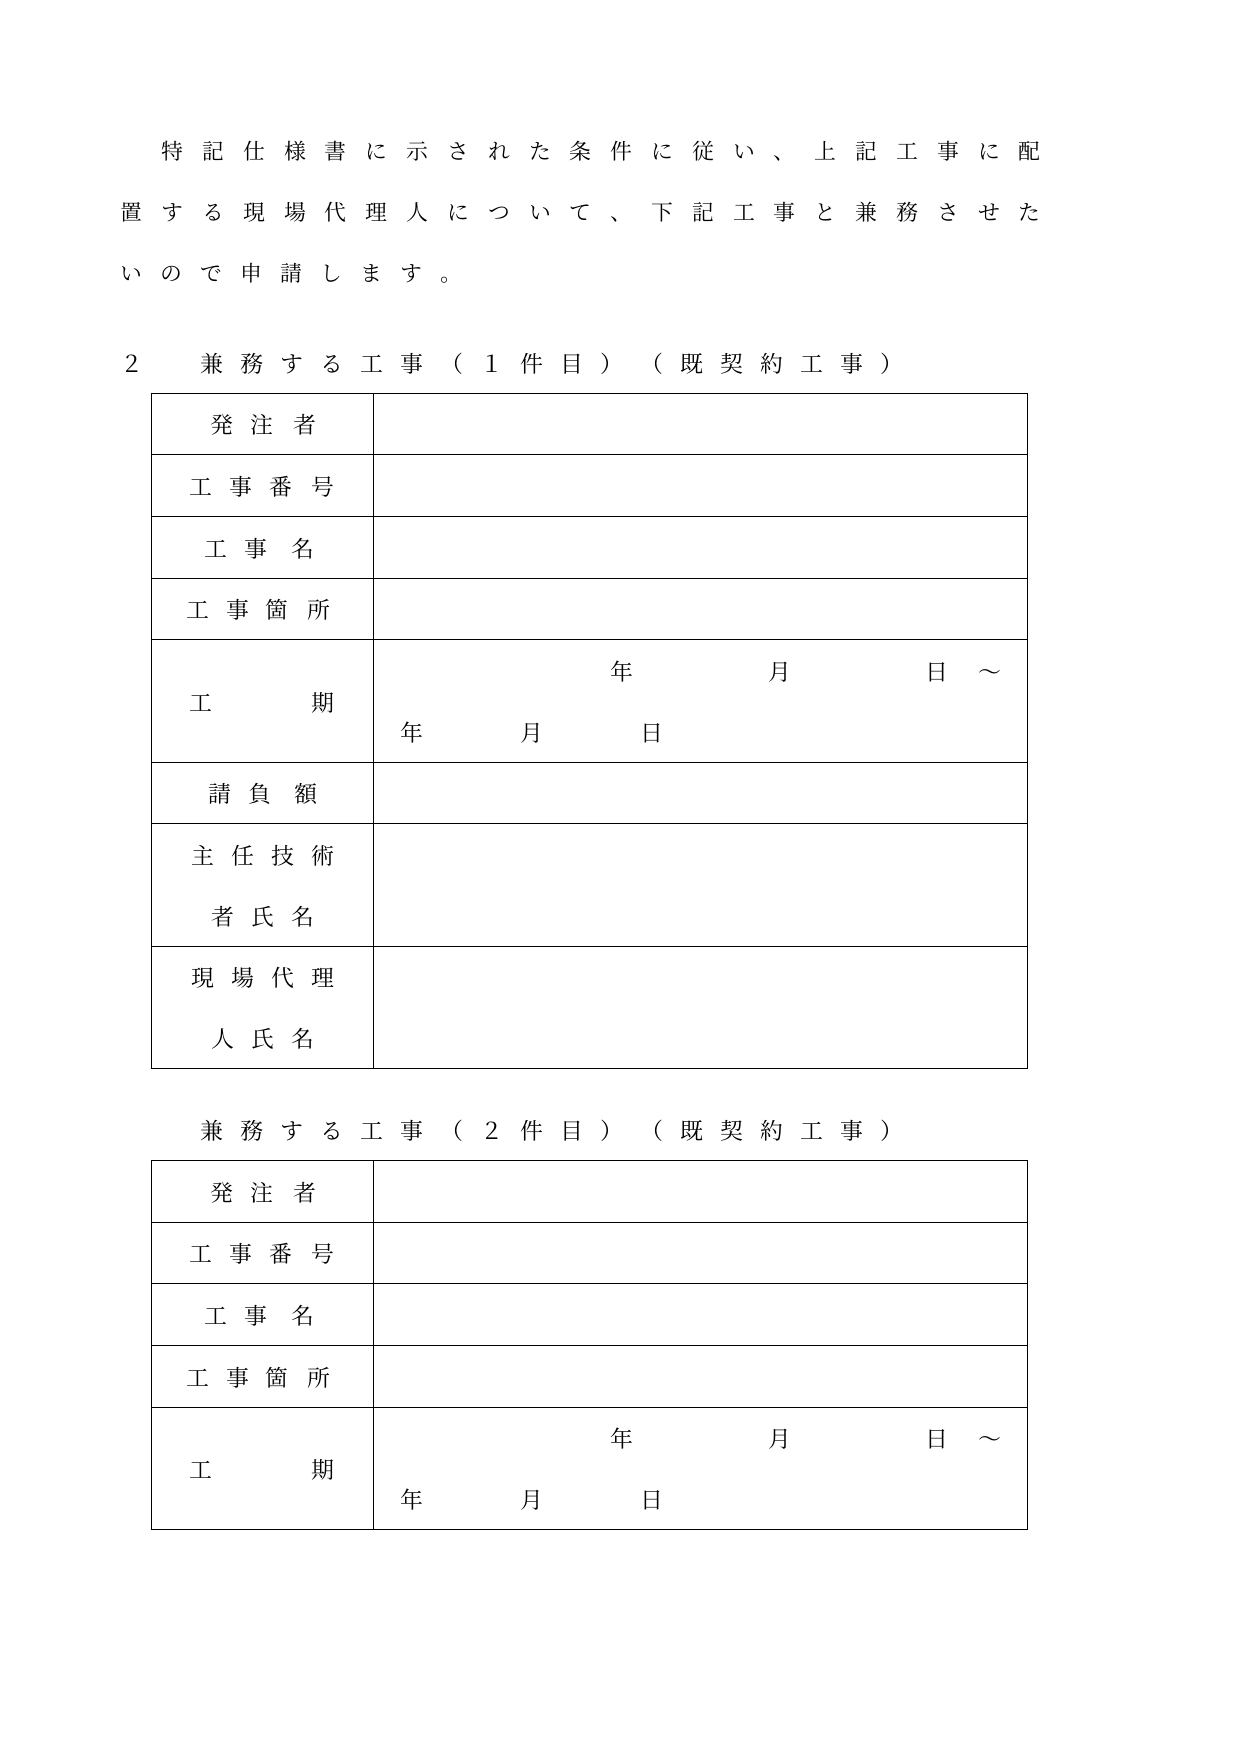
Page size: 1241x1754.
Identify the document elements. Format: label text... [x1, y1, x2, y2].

table_header [374, 394, 1027, 454]
table_cell 主任技術者氏名 [152, 824, 373, 946]
table_cell 請負額 [152, 763, 373, 823]
table_header 発注者 [152, 394, 373, 454]
table_cell [374, 947, 1027, 1068]
text ２ 兼務する工事（１件目）（既契約工事） [121, 332, 969, 393]
table_header [374, 1161, 1027, 1222]
text 特記仕様書に示された条件に従い、上記工事に配置する現場代理人について、下記工事と兼務させたいので申請します。 [121, 120, 1061, 302]
table_cell 現場代理人氏名 [152, 947, 373, 1068]
table_cell 工事名 [152, 517, 373, 578]
table_cell [374, 1346, 1027, 1407]
table_cell [374, 824, 1027, 946]
table_cell 年 月 日～ 年 月 日 [374, 640, 1027, 762]
table_cell [374, 517, 1027, 578]
table_header 発注者 [152, 1161, 373, 1222]
table_cell 工 期 [152, 640, 373, 762]
table_cell 工事箇所 [152, 1346, 373, 1407]
table_cell [374, 1284, 1027, 1345]
table_cell [374, 579, 1027, 639]
text 兼務する工事（２件目）（既契約工事） [121, 1099, 969, 1160]
table_cell 工事箇所 [152, 579, 373, 639]
table_cell 工事番号 [152, 455, 373, 516]
table_cell [374, 763, 1027, 823]
table_cell 工事名 [152, 1284, 373, 1345]
table_cell [374, 1223, 1027, 1283]
table_cell 工 期 [152, 1408, 373, 1529]
table_cell 年 月 日～ 年 月 日 [374, 1408, 1027, 1529]
table_cell 工事番号 [152, 1223, 373, 1283]
table_cell [374, 455, 1027, 516]
